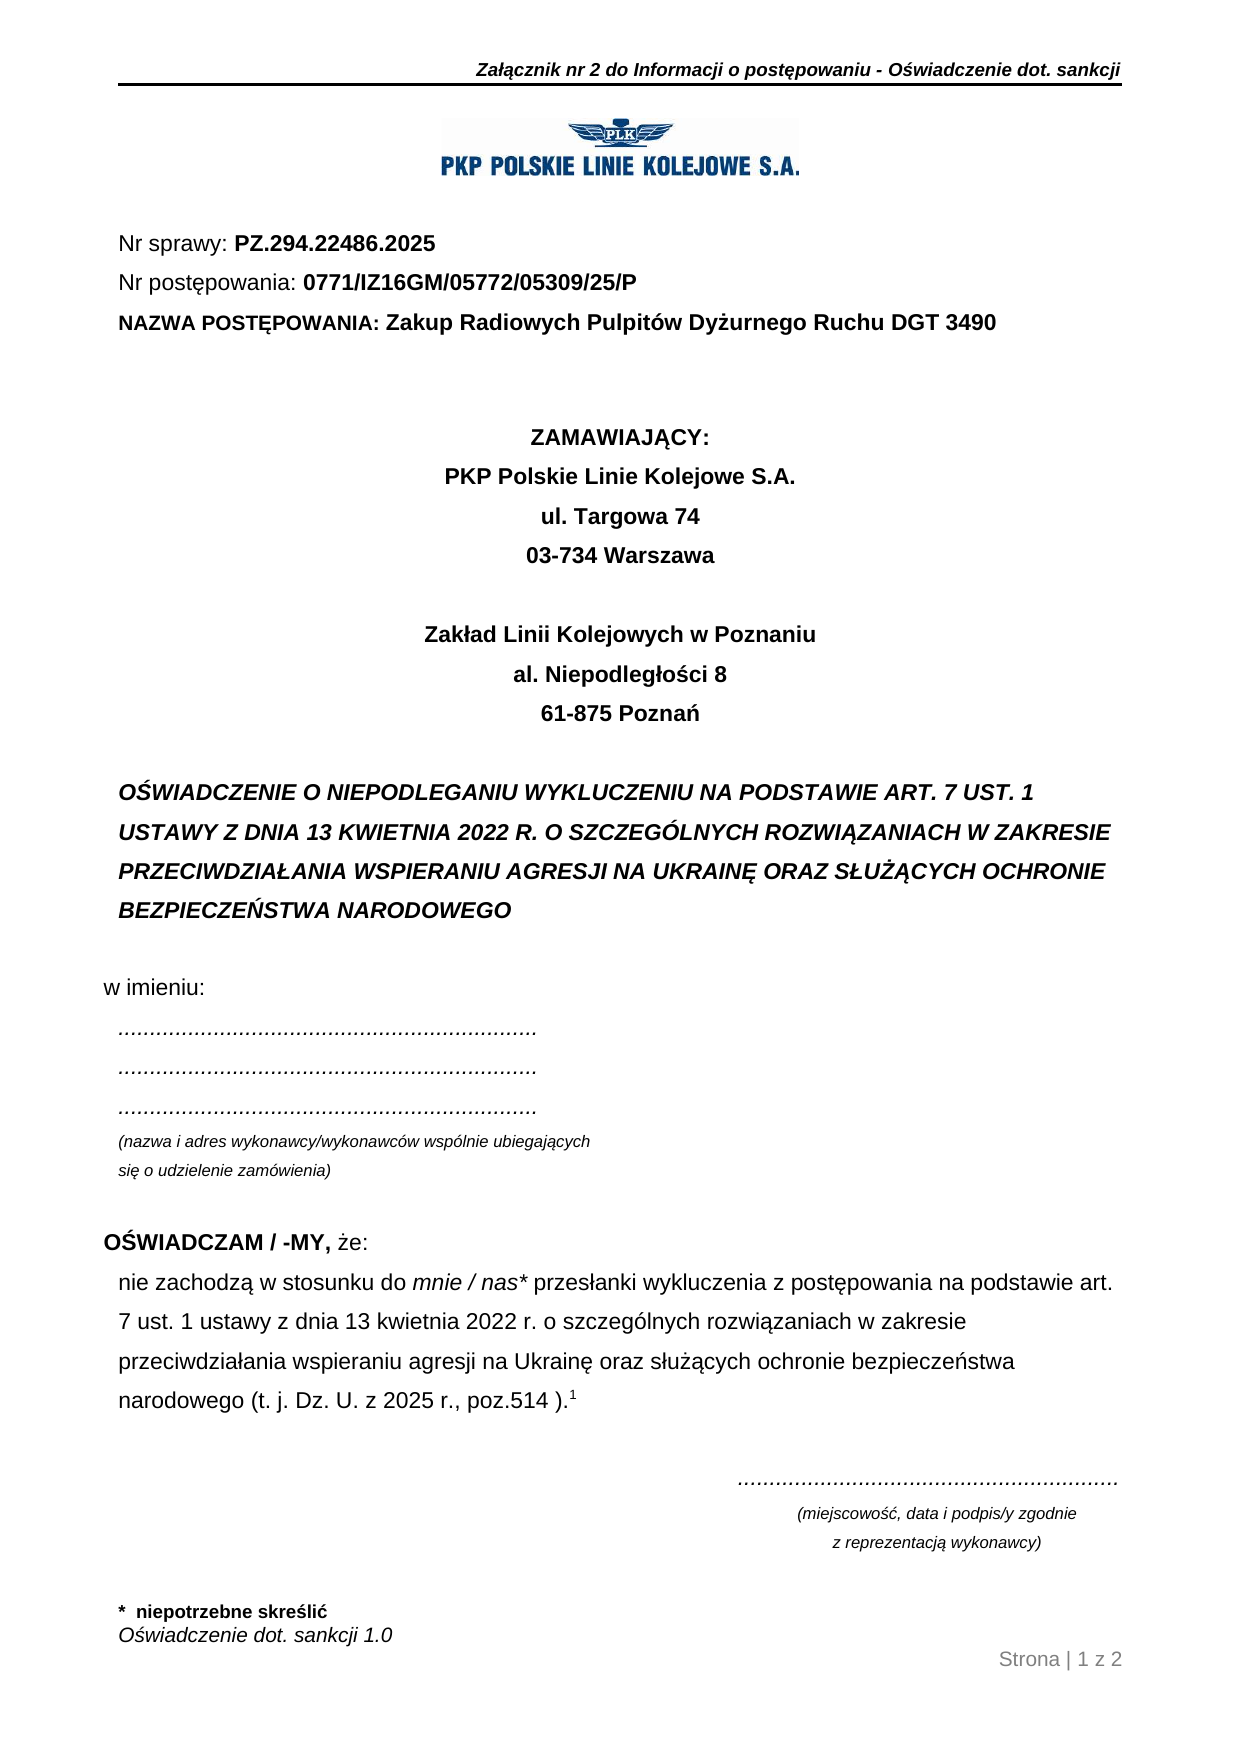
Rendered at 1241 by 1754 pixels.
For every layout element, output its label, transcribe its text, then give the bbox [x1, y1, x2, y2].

text .................................................................. [118, 1053, 1122, 1080]
text PKP Polskie Linie Kolejowe S.A. [118, 463, 1122, 489]
picture [441, 118, 799, 176]
text Zakład Linii Kolejowych w Poznaniu [118, 621, 1122, 647]
text 03-734 Warszawa [118, 542, 1122, 568]
text NAZWA POSTĘPOWANIA: Zakup Radiowych Pulpitów Dyżurnego Ruchu DGT 3490 [118, 309, 1122, 335]
text Nr postępowania: 0771/IZ16GM/05772/05309/25/P [118, 269, 1122, 296]
text nie zachodzą w stosunku do mnie / nas* przesłanki wykluczenia z postępowania na podstawie art. 7 ust. 1 ustawy z dnia 13 kwietnia 2022 r. o szczególnych rozwiązaniach w zakresie przeciwdziałania wspieraniu agresji na Ukrainę oraz służących ochronie bezpieczeństwa narodowego (t. j. Dz. U. z 2025 r., poz.514 ). [118, 1269, 1122, 1413]
text OŚWIADCZENIE O NIEPODLEGANIU WYKLUCZENIU NA PODSTAWIE ART. 7 UST. 1 USTAWY Z DNIA 13 KWIETNIA 2022 R. O SZCZEGÓLNYCH ROZWIĄZANIACH W ZAKRESIE PRZECIWDZIAŁANIA WSPIERANIU AGRESJI NA UKRAINĘ ORAZ SŁUŻĄCYCH OCHRONIE BEZPIECZEŃSTWA NARODOWEGO [118, 739, 1122, 924]
text z reprezentacją wykonawcy) [679, 1532, 1122, 1552]
text * niepotrzebne skreślić [118, 1601, 1122, 1622]
text .................................................................. [118, 1093, 1122, 1119]
text ............................................................ [118, 1464, 1122, 1491]
text 61-875 Poznań [118, 700, 1122, 726]
text ul. Targowa 74 [118, 503, 1122, 529]
text (miejscowość, data i podpis/y zgodnie [679, 1504, 1122, 1523]
text .................................................................. [118, 1014, 1122, 1040]
text w imieniu: [103, 974, 1122, 1001]
text ZAMAWIAJĄCY: [118, 424, 1122, 450]
text al. Niepodległości 8 [118, 661, 1122, 687]
text (nazwa i adres wykonawcy/wykonawców wspólnie ubiegających się o udzielenie zamówienia) [118, 1132, 606, 1180]
text Nr sprawy: PZ.294.22486.2025 [118, 230, 1122, 256]
text OŚWIADCZAM / -MY, że: [103, 1229, 1122, 1256]
